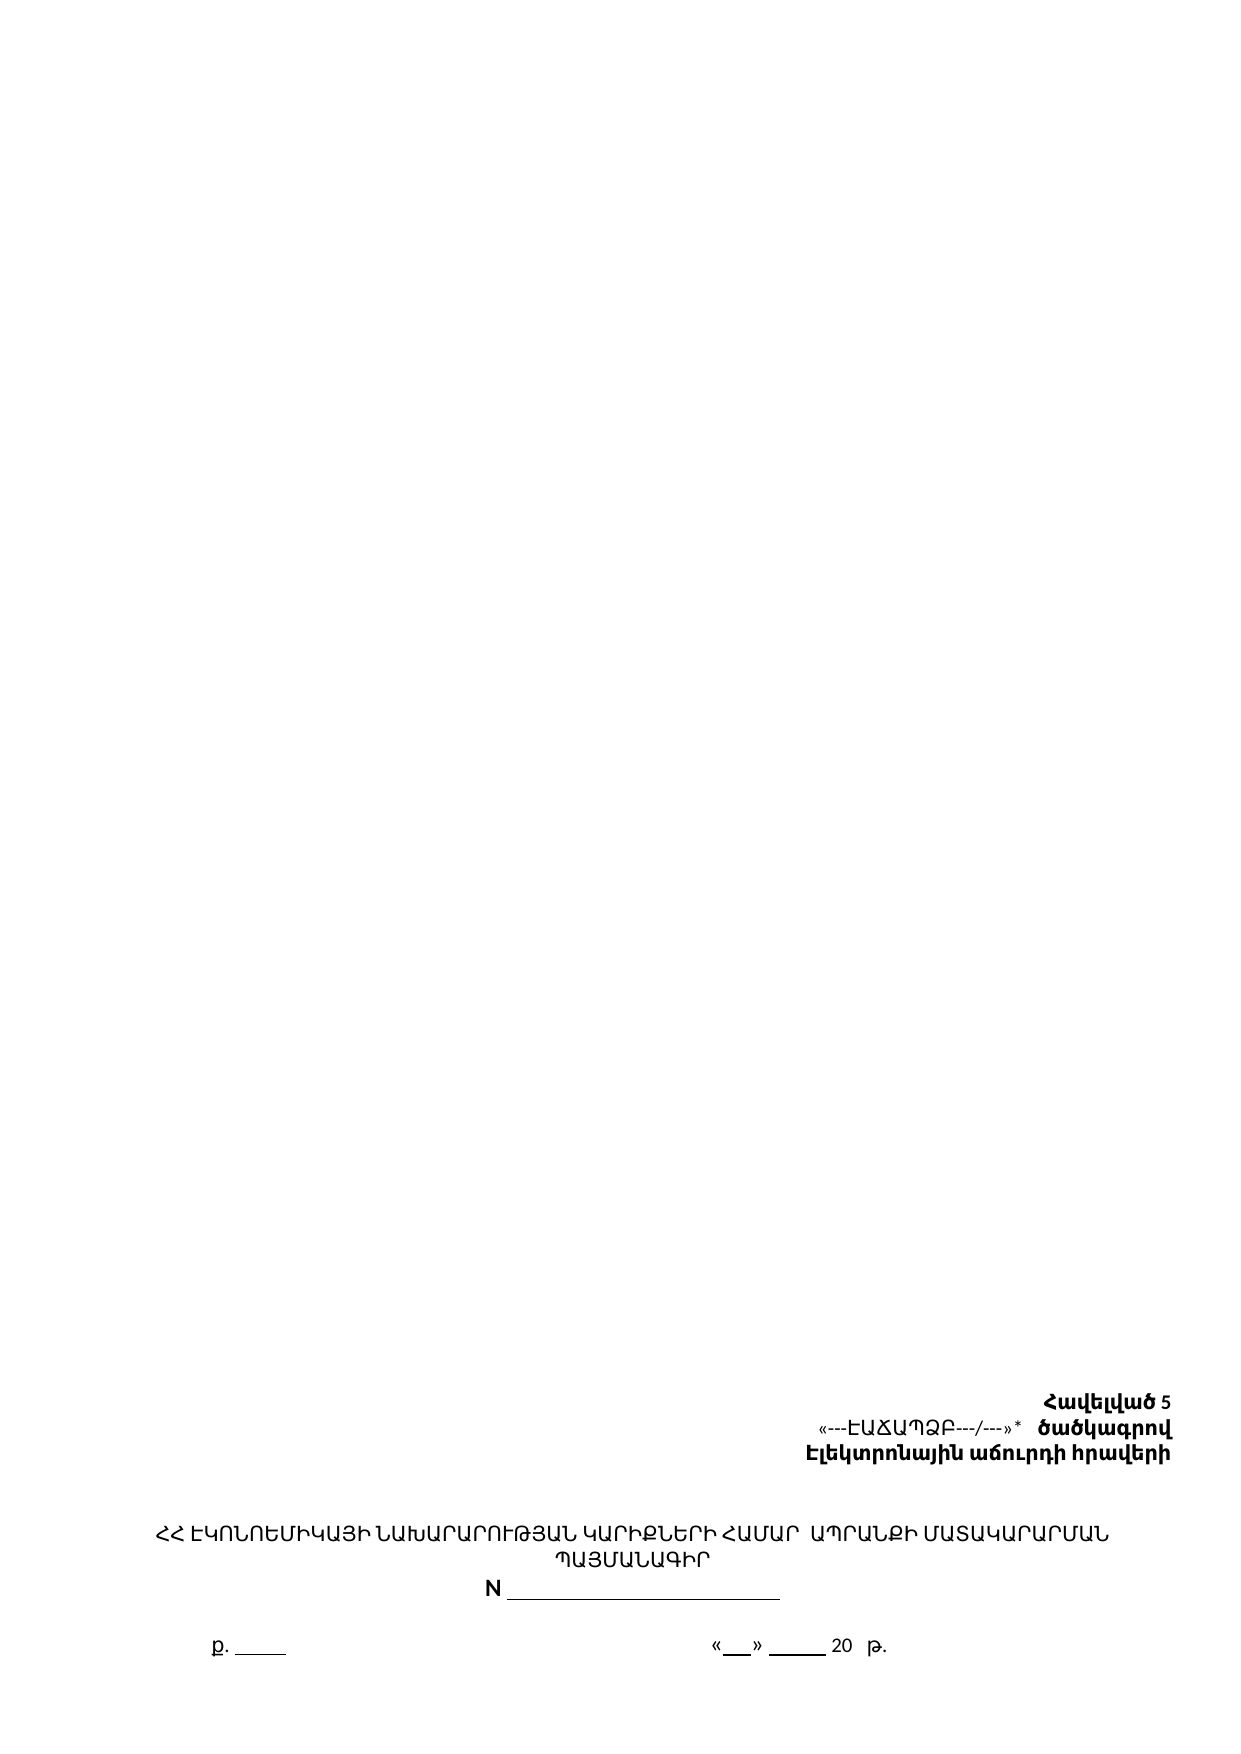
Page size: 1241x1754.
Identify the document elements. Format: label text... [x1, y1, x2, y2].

text Էլեկտրոնային աճուրդի հրավերի [94, 1440, 1171, 1466]
text ք. « » 20 թ. [94, 1628, 1171, 1659]
text «---ԷԱՃԱՊՁԲ---/---»* ծածկագրով [94, 1415, 1171, 1440]
text ՊԱՅՄԱՆԱԳԻՐ [79, 1547, 1171, 1572]
text Հավելված 5 [94, 1389, 1171, 1415]
text N [79, 1572, 1171, 1603]
text ՀՀ ԷԿՈՆՈԵՄԻԿԱՅԻ ՆԱԽԱՐԱՐՈՒԹՅԱՆ ԿԱՐԻՔՆԵՐԻ ՀԱՄԱՐ ԱՊՐԱՆՔԻ ՄԱՏԱԿԱՐԱՐՄԱՆ [79, 1522, 1171, 1547]
